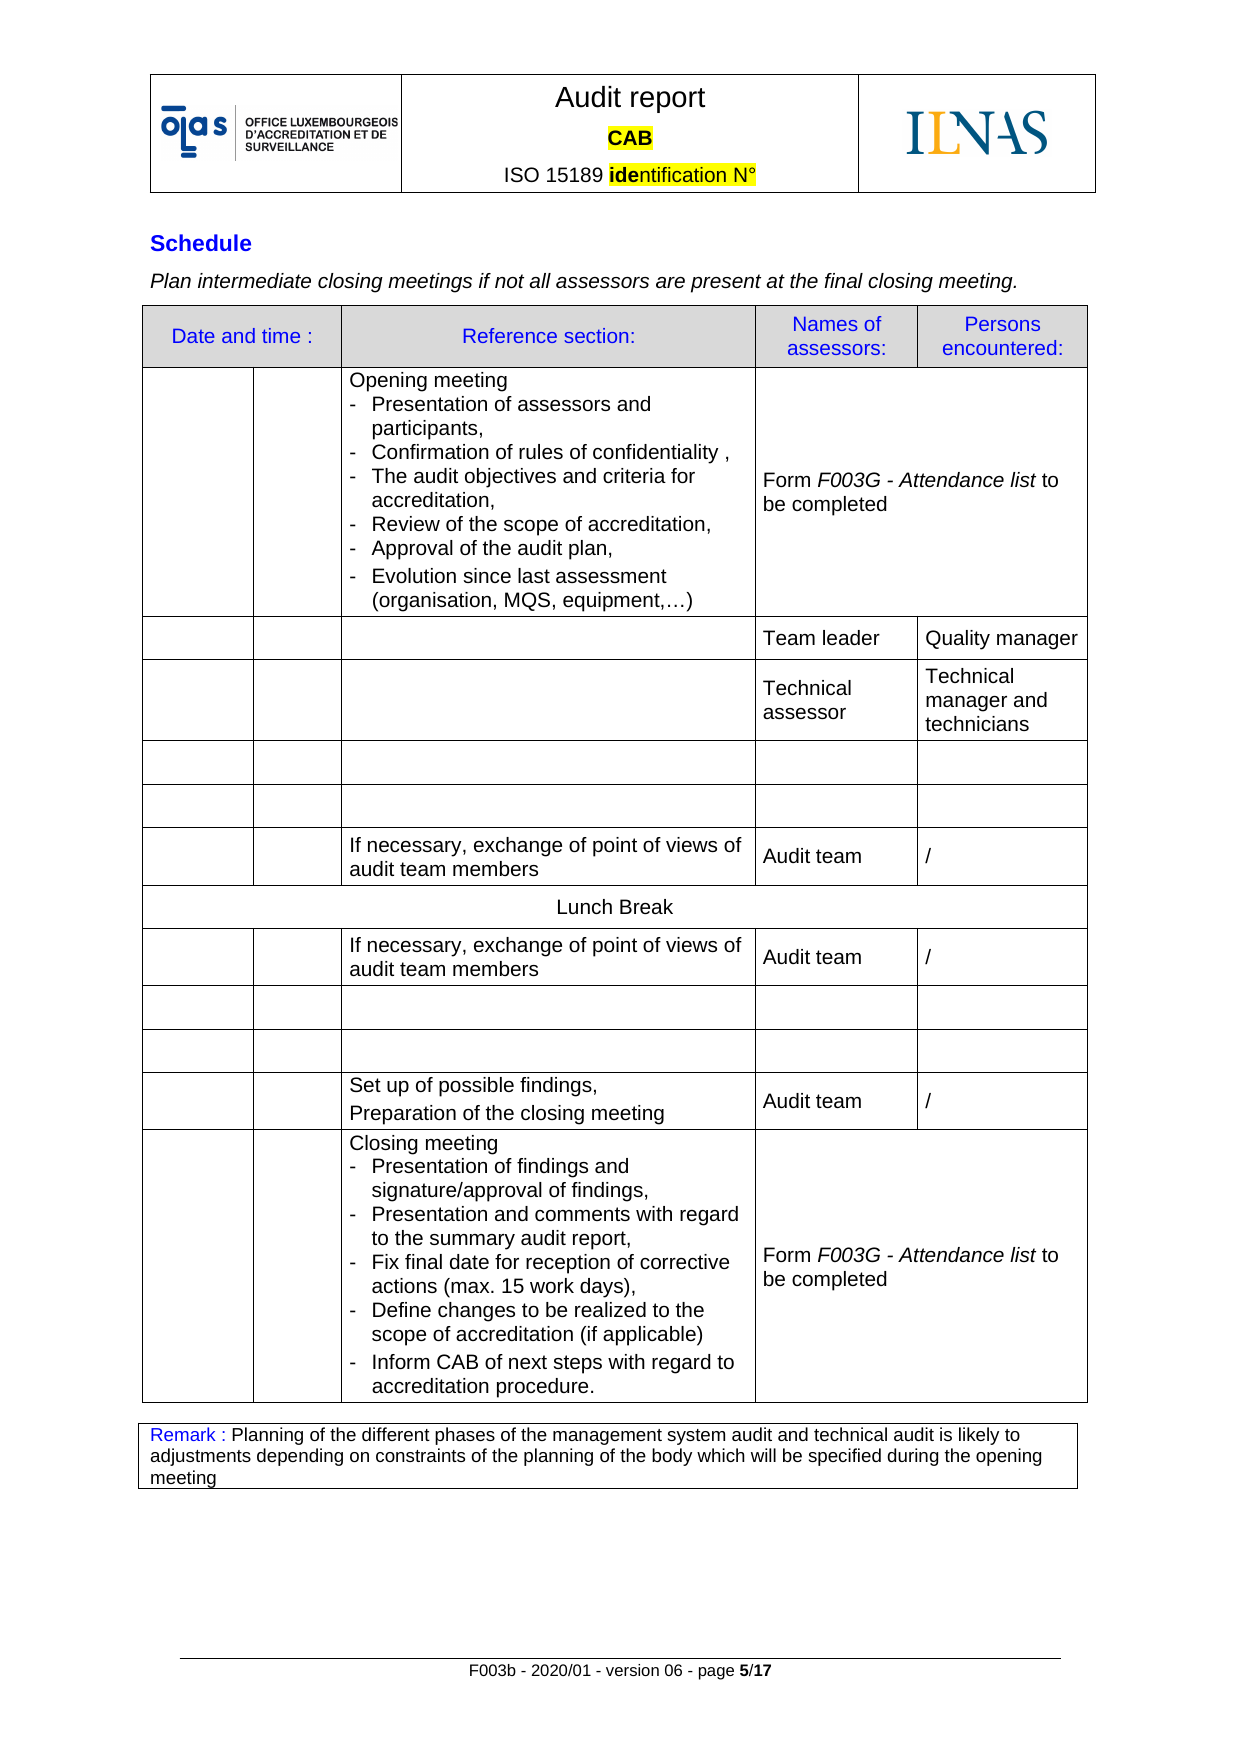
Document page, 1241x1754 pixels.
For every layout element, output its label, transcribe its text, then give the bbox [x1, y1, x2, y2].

table_cell / [918, 929, 1087, 985]
table_cell Opening meeting - Presentation of assessors and participants, - Confirmation of rules of confidentiality , - The audit objectives and criteria for accreditation, - Review of the scope of accreditation, - Approval of the audit plan, - Evolution since last assessment (organisation, MQS, equipment,…) [342, 368, 755, 616]
table_cell [254, 785, 341, 827]
table_cell Quality manager [918, 617, 1087, 659]
table_cell [918, 785, 1087, 827]
table_cell [254, 929, 341, 985]
table_cell [342, 1030, 755, 1072]
table_cell [756, 785, 917, 827]
table_cell [143, 617, 253, 659]
table_cell [254, 741, 341, 784]
table_cell [143, 1073, 253, 1129]
table_header Remark : Planning of the different phases of the management system audit and technical audit is likely to adjustments depending on constraints of the planning of the body which will be specified during the opening meeting [139, 1424, 1077, 1488]
table_cell [342, 660, 755, 740]
table_cell If necessary, exchange of point of views of audit team members [342, 828, 755, 884]
table_cell / [918, 828, 1087, 884]
table_cell Audit team [756, 828, 917, 884]
table_cell [143, 1030, 253, 1072]
table_cell [143, 741, 253, 784]
table_cell Audit team [756, 929, 917, 985]
table_cell [342, 741, 755, 784]
table_cell [143, 929, 253, 985]
table_cell [254, 660, 341, 740]
table_header Names of assessors: [756, 306, 917, 367]
table_cell [143, 1130, 253, 1402]
table_cell [918, 741, 1087, 784]
table_cell [756, 741, 917, 784]
table_cell If necessary, exchange of point of views of audit team members [342, 929, 755, 985]
table_cell Technical manager and technicians [918, 660, 1087, 740]
table_cell [756, 1030, 917, 1072]
table_cell Team leader [756, 617, 917, 659]
table_cell [254, 1030, 341, 1072]
table_cell Technical assessor [756, 660, 917, 740]
table_header Persons encountered: [918, 306, 1087, 367]
table_cell [756, 986, 917, 1029]
table_cell [918, 986, 1087, 1029]
text Schedule [150, 229, 1090, 256]
table_cell [143, 660, 253, 740]
table_header Reference section: [342, 306, 755, 367]
table_cell [254, 617, 341, 659]
table_cell [143, 368, 253, 616]
table_cell [918, 1030, 1087, 1072]
table_cell [342, 617, 755, 659]
table_cell [342, 785, 755, 827]
table_cell Form F003G - Attendance list to be completed [756, 368, 1087, 616]
table_cell Lunch Break [143, 886, 1087, 928]
text Plan intermediate closing meetings if not all assessors are present at the final closing meeting. [150, 268, 1090, 292]
table_cell [254, 828, 341, 884]
table_cell [143, 785, 253, 827]
picture [161, 105, 398, 161]
table_cell [342, 986, 755, 1029]
picture [902, 109, 1052, 157]
table_cell Form F003G - Attendance list to be completed [756, 1130, 1087, 1402]
table_cell [143, 828, 253, 884]
table_cell [254, 1130, 341, 1402]
table_cell / [918, 1073, 1087, 1129]
table_cell [254, 986, 341, 1029]
table_cell [254, 368, 341, 616]
table_cell [254, 1073, 341, 1129]
table_cell Set up of possible findings, Preparation of the closing meeting [342, 1073, 755, 1129]
table_cell [143, 986, 253, 1029]
table_cell Audit team [756, 1073, 917, 1129]
table_header Date and time : [143, 306, 341, 367]
table_cell Closing meeting - Presentation of findings and signature/approval of findings, - Presentation and comments with regard to the summary audit report, - Fix final date for reception of corrective actions (max. 15 work days), - Define changes to be realized to the scope of accreditation (if applicable) - Inform CAB of next steps with regard to accreditation procedure. [342, 1130, 755, 1402]
